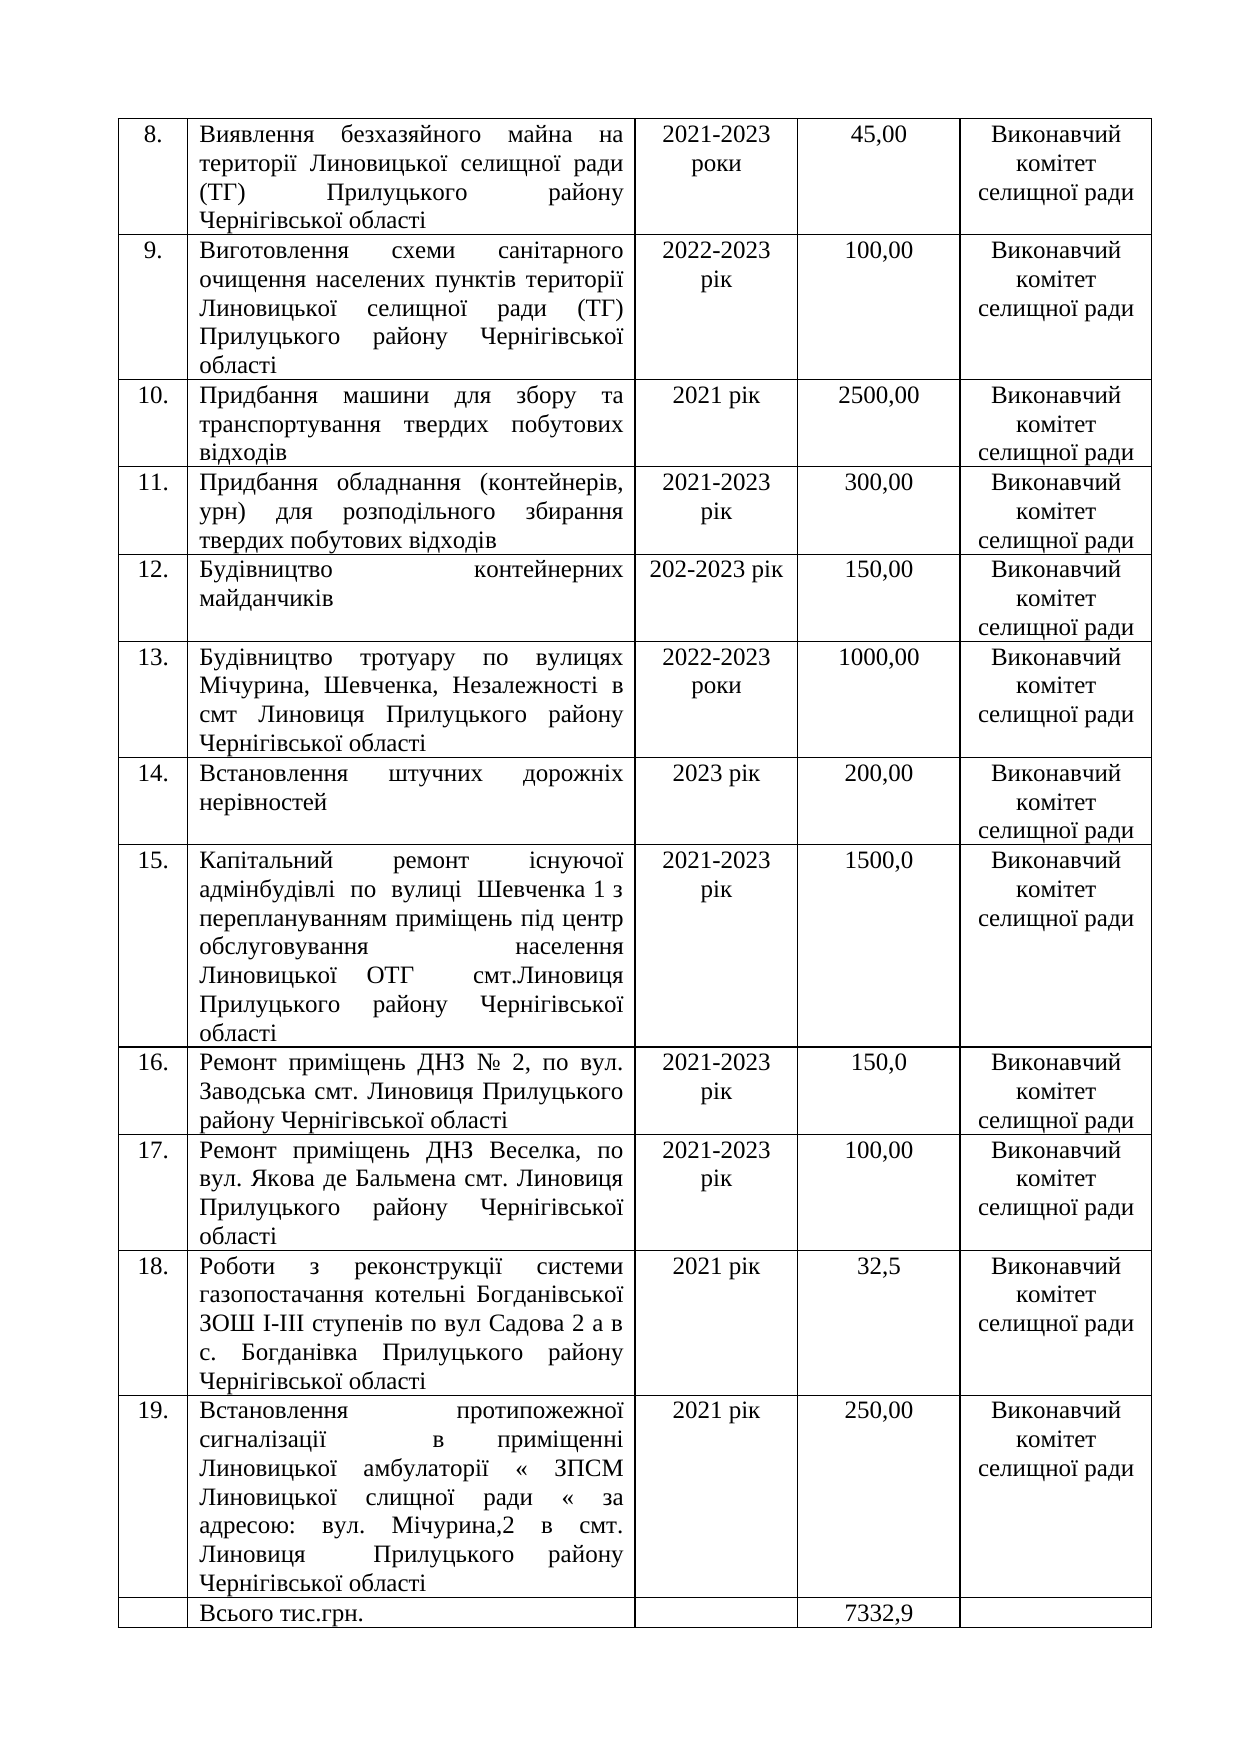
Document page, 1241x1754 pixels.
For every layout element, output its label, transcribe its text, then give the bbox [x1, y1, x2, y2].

table_cell Виконавчий комітет селищної ради [961, 380, 1151, 466]
table_cell 11. [119, 467, 187, 553]
table_cell 250,00 [798, 1396, 959, 1597]
table_cell Виконавчий комітет селищної ради [961, 758, 1151, 844]
table_cell 1500,0 [798, 845, 959, 1046]
table_cell 2023 рік [636, 758, 797, 844]
table_cell Будівництво контейнерних майданчиків [188, 555, 634, 641]
table_cell Виявлення безхазяйного майна на території Линовицької селищної ради (ТГ) Прилуцького району Чернігівської області [188, 119, 634, 234]
table_cell Виконавчий комітет селищної ради [961, 1396, 1151, 1597]
table_cell Виконавчий комітет селищної ради [961, 1048, 1151, 1134]
table_cell Встановлення штучних дорожніх нерівностей [188, 758, 634, 844]
table_cell Виконавчий комітет селищної ради [961, 467, 1151, 553]
table_cell [119, 1598, 187, 1627]
table_cell Ремонт приміщень ДНЗ Веселка, по вул. Якова де Бальмена смт. Линовиця Прилуцького району Чернігівської області [188, 1135, 634, 1250]
table_cell 17. [119, 1135, 187, 1250]
table_cell 2021-2023 рік [636, 1135, 797, 1250]
table_cell 2022-2023 рік [636, 235, 797, 379]
table_cell 2021-2023 рік [636, 1048, 797, 1134]
table_cell Придбання машини для збору та транспортування твердих побутових відходів [188, 380, 634, 466]
table_cell Виконавчий комітет селищної ради [961, 1251, 1151, 1394]
table_cell Роботи з реконструкції системи газопостачання котельні Богданівської ЗОШ І-ІІІ ступенів по вул Садова 2 а в с. Богданівка Прилуцького району Чернігівської області [188, 1251, 634, 1394]
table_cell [961, 119, 1151, 234]
table_cell 10. [119, 380, 187, 466]
table_cell 200,00 [798, 758, 959, 844]
table_cell 2022-2023 роки [636, 642, 797, 757]
table_cell Всього тис.грн. [188, 1598, 634, 1627]
table_cell 150,00 [798, 555, 959, 641]
table_cell 100,00 [798, 1135, 959, 1250]
table_cell Виготовлення схеми санітарного очищення населених пунктів території Линовицької селищної ради (ТГ) Прилуцького району Чернігівської області [188, 235, 634, 379]
table_cell Виконавчий комітет селищної ради [961, 235, 1151, 379]
table_cell Встановлення протипожежної сигналізації в приміщенні Линовицької амбулаторії « ЗПСМ Линовицької слищної ради « за адресою: вул. Мічурина,2 в смт. Линовиця Прилуцького району Чернігівської області [188, 1396, 634, 1597]
table_cell [961, 1598, 1151, 1627]
table_cell 2500,00 [798, 380, 959, 466]
table_cell 14. [119, 758, 187, 844]
table_cell 45,00 [798, 119, 959, 234]
table_cell 1000,00 [798, 642, 959, 757]
table_cell 2021-2023 рік [636, 845, 797, 1046]
table_cell [636, 1598, 797, 1627]
table_cell 100,00 [798, 235, 959, 379]
table_cell 2021 рік [636, 1396, 797, 1597]
table_cell 7332,9 [798, 1598, 959, 1627]
table_cell Придбання обладнання (контейнерів, урн) для розподільного збирання твердих побутових відходів [188, 467, 634, 553]
table_cell 16. [119, 1048, 187, 1134]
table_cell 19. [119, 1396, 187, 1597]
table_cell Виконавчий комітет селищної ради [961, 1135, 1151, 1250]
table_cell 2021-2023 роки [636, 119, 797, 234]
table_cell 18. [119, 1251, 187, 1394]
table_cell Виконавчий комітет селищної ради [961, 555, 1151, 641]
table_cell Капітальний ремонт існуючої адмінбудівлі по вулиці Шевченка 1 з переплануванням приміщень під центр обслуговування населення Линовицької ОТГ смт.Линовиця Прилуцького району Чернігівської області [188, 845, 634, 1046]
table_cell 150,0 [798, 1048, 959, 1134]
table_cell 32,5 [798, 1251, 959, 1394]
table_cell 8. [119, 119, 187, 234]
table_cell 9. [119, 235, 187, 379]
table_cell 2021 рік [636, 380, 797, 466]
table_cell Ремонт приміщень ДНЗ № 2, по вул. Заводська смт. Линовиця Прилуцького району Чернігівської області [188, 1048, 634, 1134]
table_cell 15. [119, 845, 187, 1046]
table_cell 12. [119, 555, 187, 641]
table_cell 300,00 [798, 467, 959, 553]
table_cell Будівництво тротуару по вулицях Мічурина, Шевченка, Незалежності в смт Линовиця Прилуцького району Чернігівської області [188, 642, 634, 757]
table_cell 2021 рік [636, 1251, 797, 1394]
table_cell Виконавчий комітет селищної ради [961, 642, 1151, 757]
table_cell 2021-2023 рік [636, 467, 797, 553]
table_cell 202-2023 рік [636, 555, 797, 641]
table_cell 13. [119, 642, 187, 757]
table_cell Виконавчий комітет селищної ради [961, 845, 1151, 1046]
